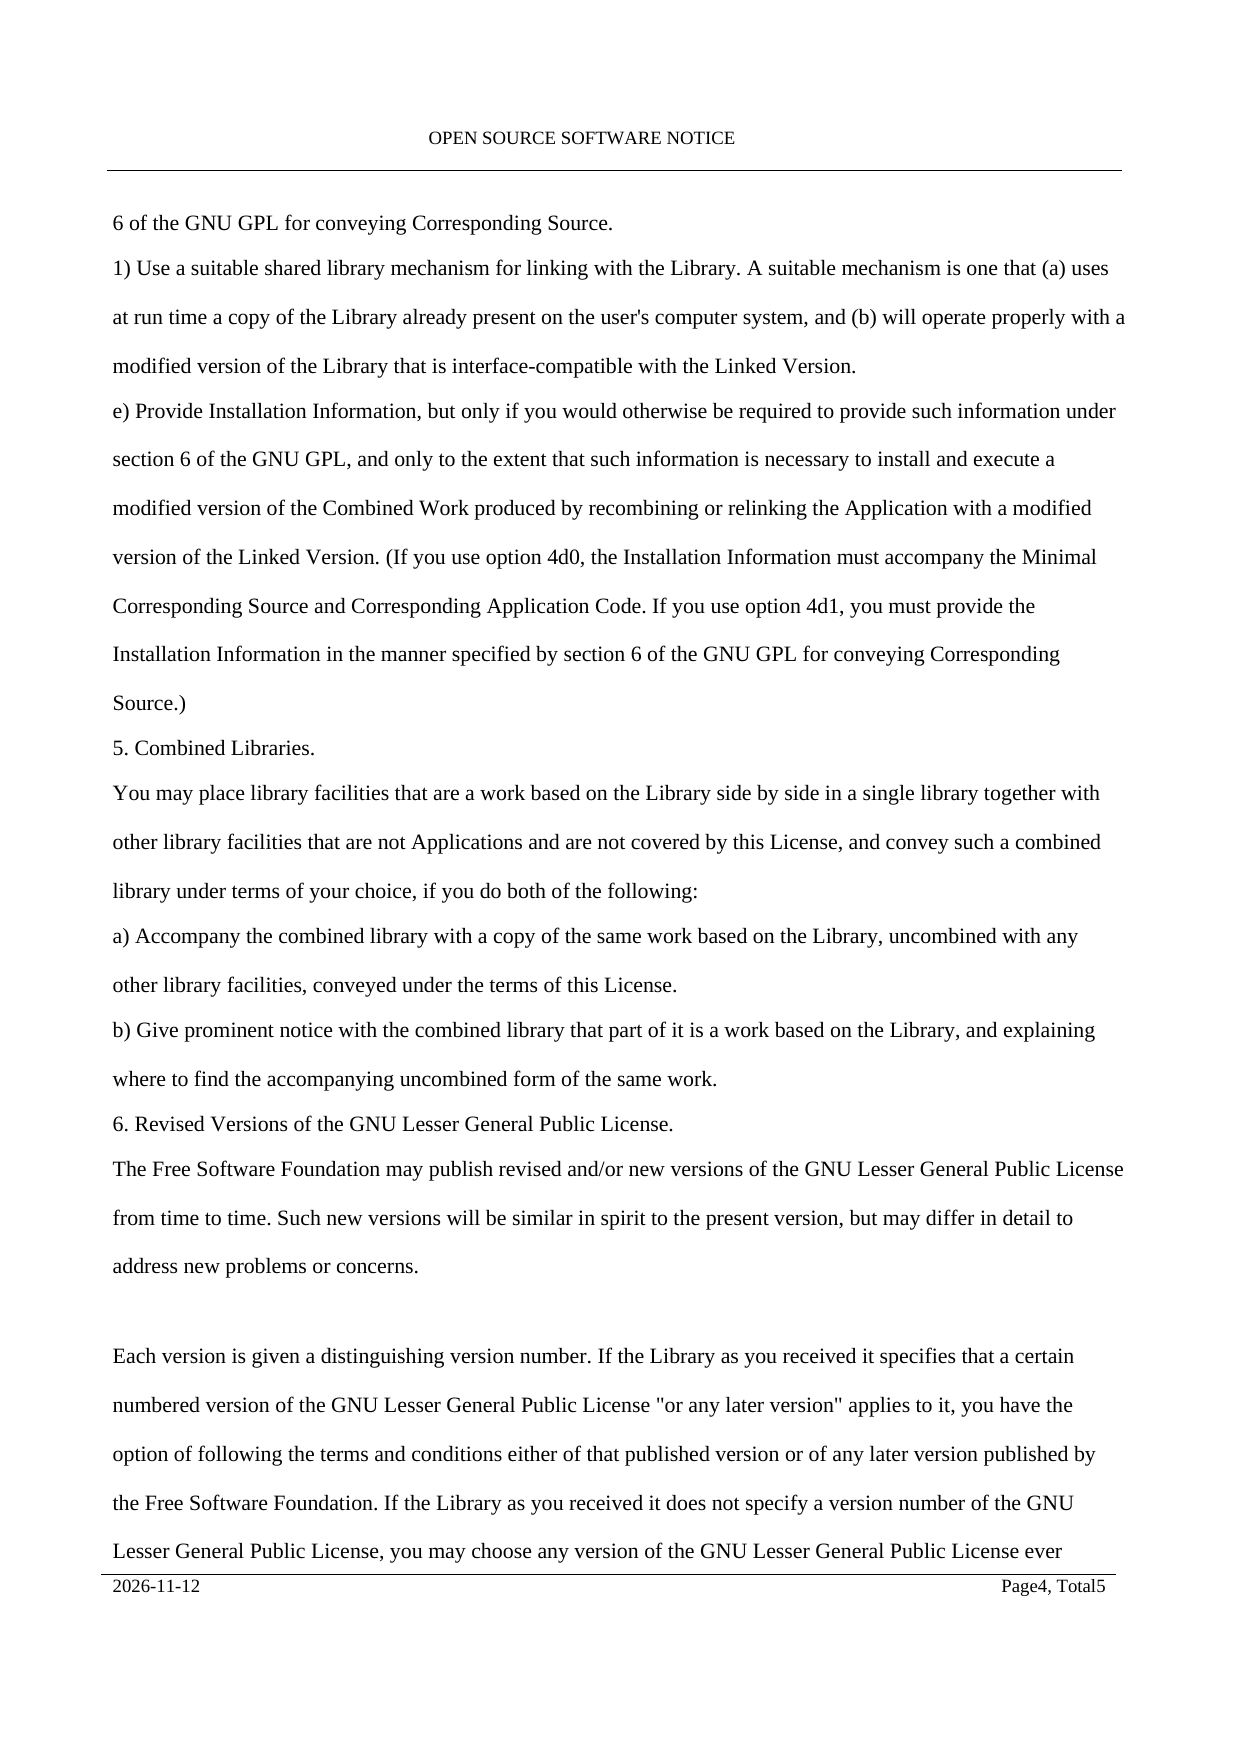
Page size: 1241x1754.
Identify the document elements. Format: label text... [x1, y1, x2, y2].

text 6. Revised Versions of the GNU Lesser General Public License. [112, 1107, 1128, 1139]
text a) Accompany the combined library with a copy of the same work based on the Library, uncombined with any other library facilities, conveyed under the terms of this License. [112, 919, 1128, 1001]
text You may place library facilities that are a work based on the Library side by side in a single library together with other library facilities that are not Applications and are not covered by this License, and convey such a combined library under terms of your choice, if you do both of the following: [112, 777, 1128, 907]
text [112, 1340, 1128, 1567]
text e) Provide Installation Information, but only if you would otherwise be required to provide such information under section 6 of the GNU GPL, and only to the extent that such information is necessary to install and execute a modified version of the Combined Work produced by recombining or relinking the Application with a modified version of the Linked Version. (If you use option 4d0, the Installation Information must accompany the Minimal Corresponding Source and Corresponding Application Code. If you use option 4d1, you must provide the Installation Information in the manner specified by section 6 of the GNU GPL for conveying Corresponding Source.) [112, 394, 1128, 719]
text b) Give prominent notice with the combined library that part of it is a work based on the Library, and explaining where to find the accompanying uncombined form of the same work. [112, 1013, 1128, 1094]
text 5. Combined Libraries. [112, 732, 1128, 764]
text 1) Use a suitable shared library mechanism for linking with the Library. A suitable mechanism is one that (a) uses at run time a copy of the Library already present on the user's computer system, and (b) will operate properly with a modified version of the Library that is interface-compatible with the Linked Version. [112, 251, 1128, 381]
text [112, 206, 1128, 239]
text The Free Software Foundation may publish revised and/or new versions of the GNU Lesser General Public License from time to time. Such new versions will be similar in spirit to the present version, but may differ in detail to address new problems or concerns. [112, 1152, 1128, 1282]
